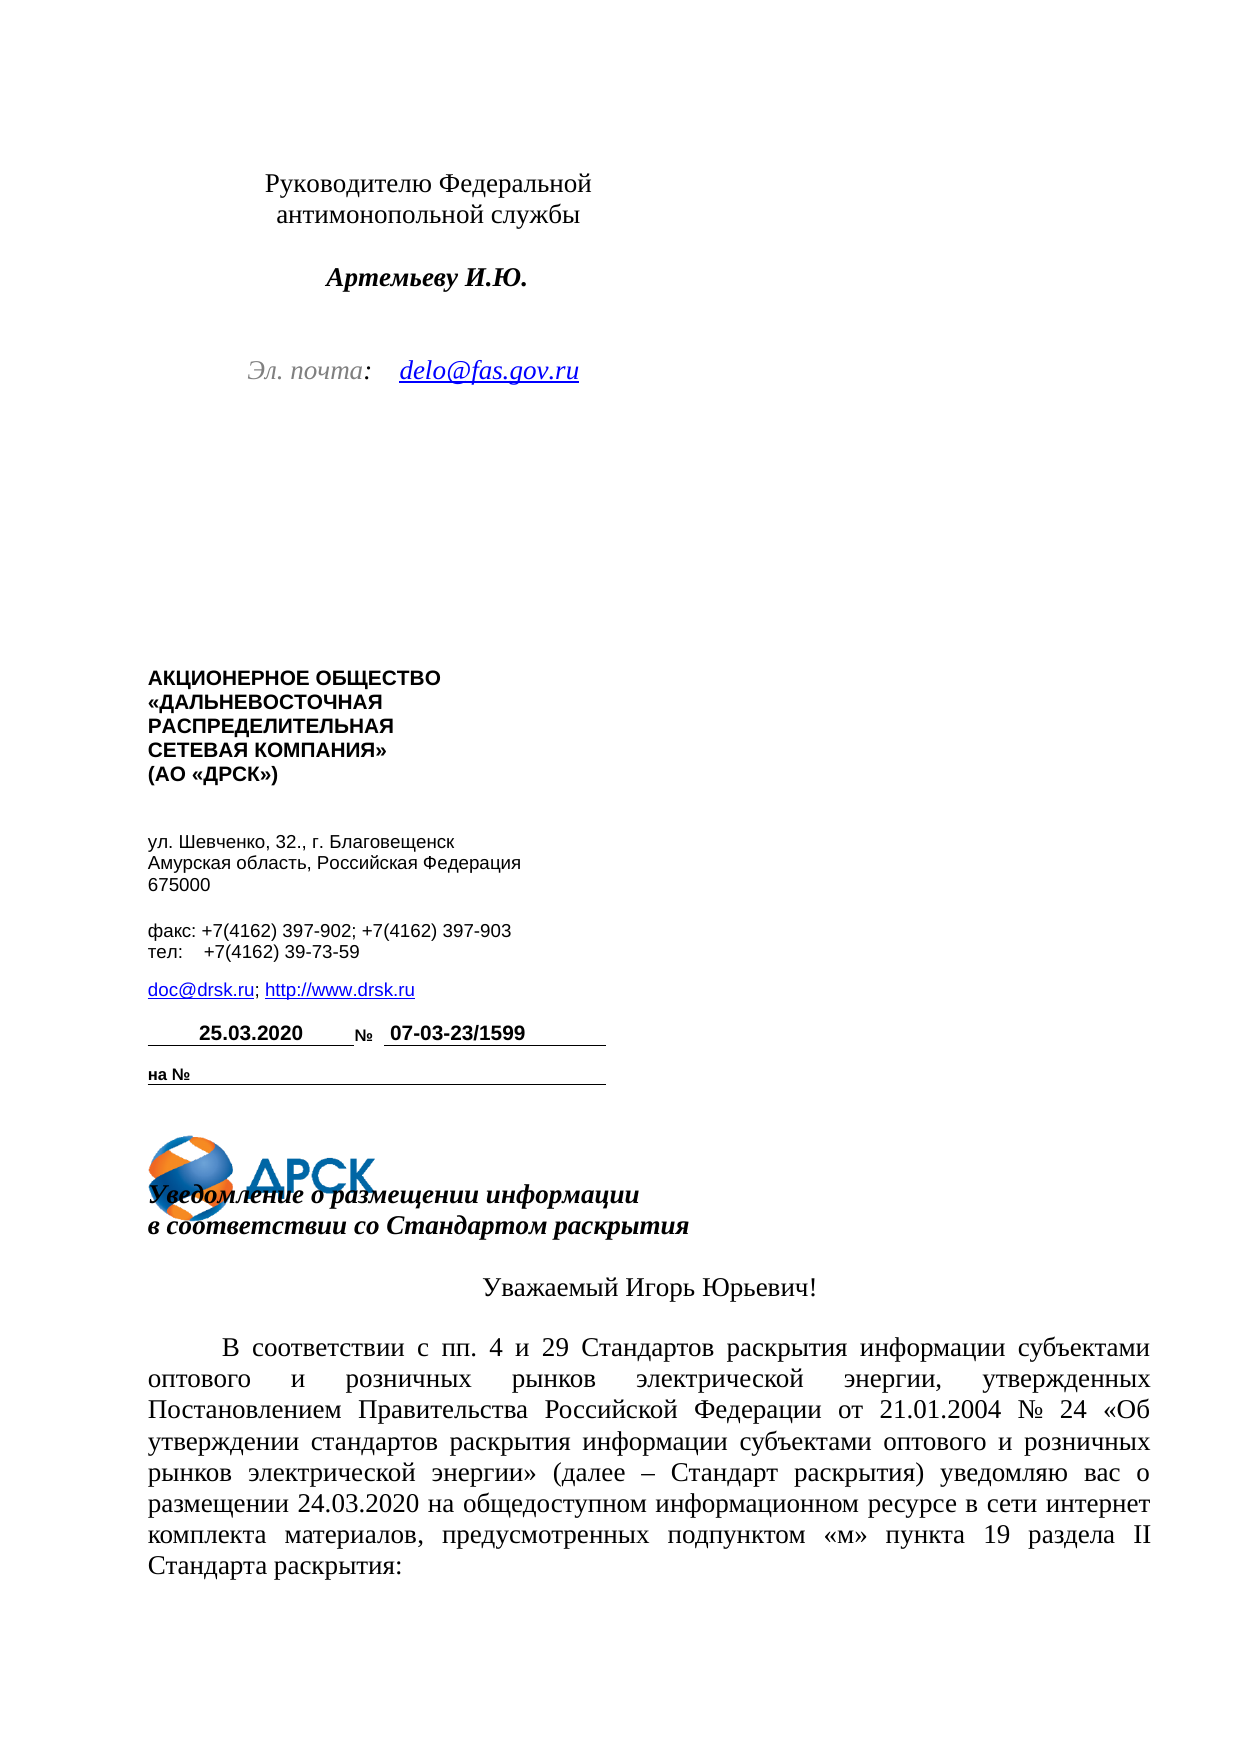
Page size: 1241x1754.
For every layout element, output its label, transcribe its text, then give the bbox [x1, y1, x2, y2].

picture [144, 1132, 392, 1222]
text Уведомление о размещении информации [148, 1178, 1152, 1209]
text В соответствии с пп. 4 и 29 Стандартов раскрытия информации субъектами оптового и розничных рынков электрической энергии, утвержденных Постановлением Правительства Российской Федерации от 21.01.2004 № 24 «Об утверждении стандартов раскрытия информации субъектами оптового и розничных рынков электрической энергии» (далее – Стандарт раскрытия) уведомляю вас о размещении 24.03.2020 на общедоступном информационном ресурсе в сети интернет комплекта материалов, предусмотренных подпунктом «м» пункта 19 раздела II Стандарта раскрытия: [148, 1331, 1152, 1580]
text Уважаемый Игорь Юрьевич! [148, 1271, 1152, 1302]
text в соответствии со Стандартом раскрытия [148, 1209, 1152, 1240]
